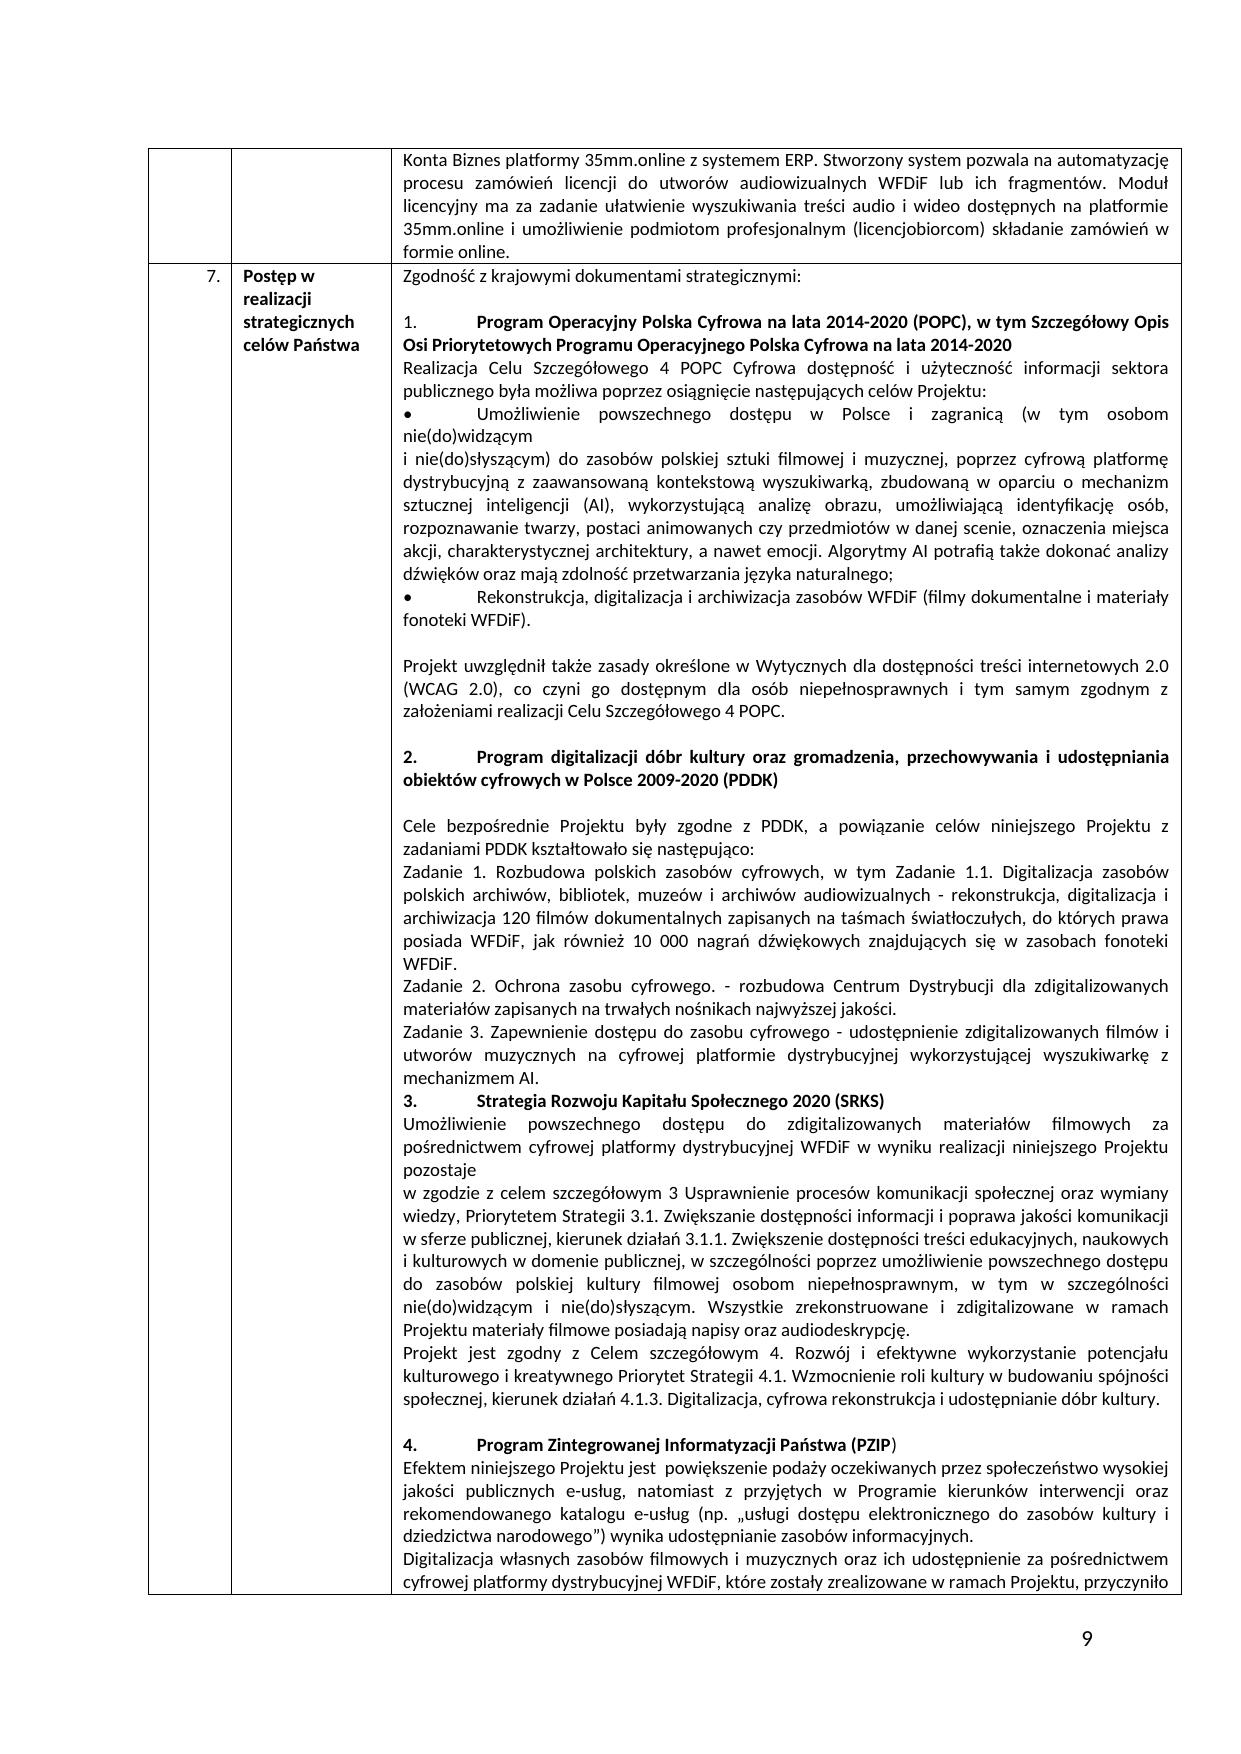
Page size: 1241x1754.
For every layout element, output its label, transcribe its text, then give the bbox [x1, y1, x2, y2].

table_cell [392, 264, 1181, 1593]
table_cell 6. [149, 149, 231, 263]
table_cell 7. [149, 264, 231, 1593]
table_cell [232, 149, 391, 263]
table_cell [232, 264, 391, 1593]
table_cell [392, 149, 1181, 263]
